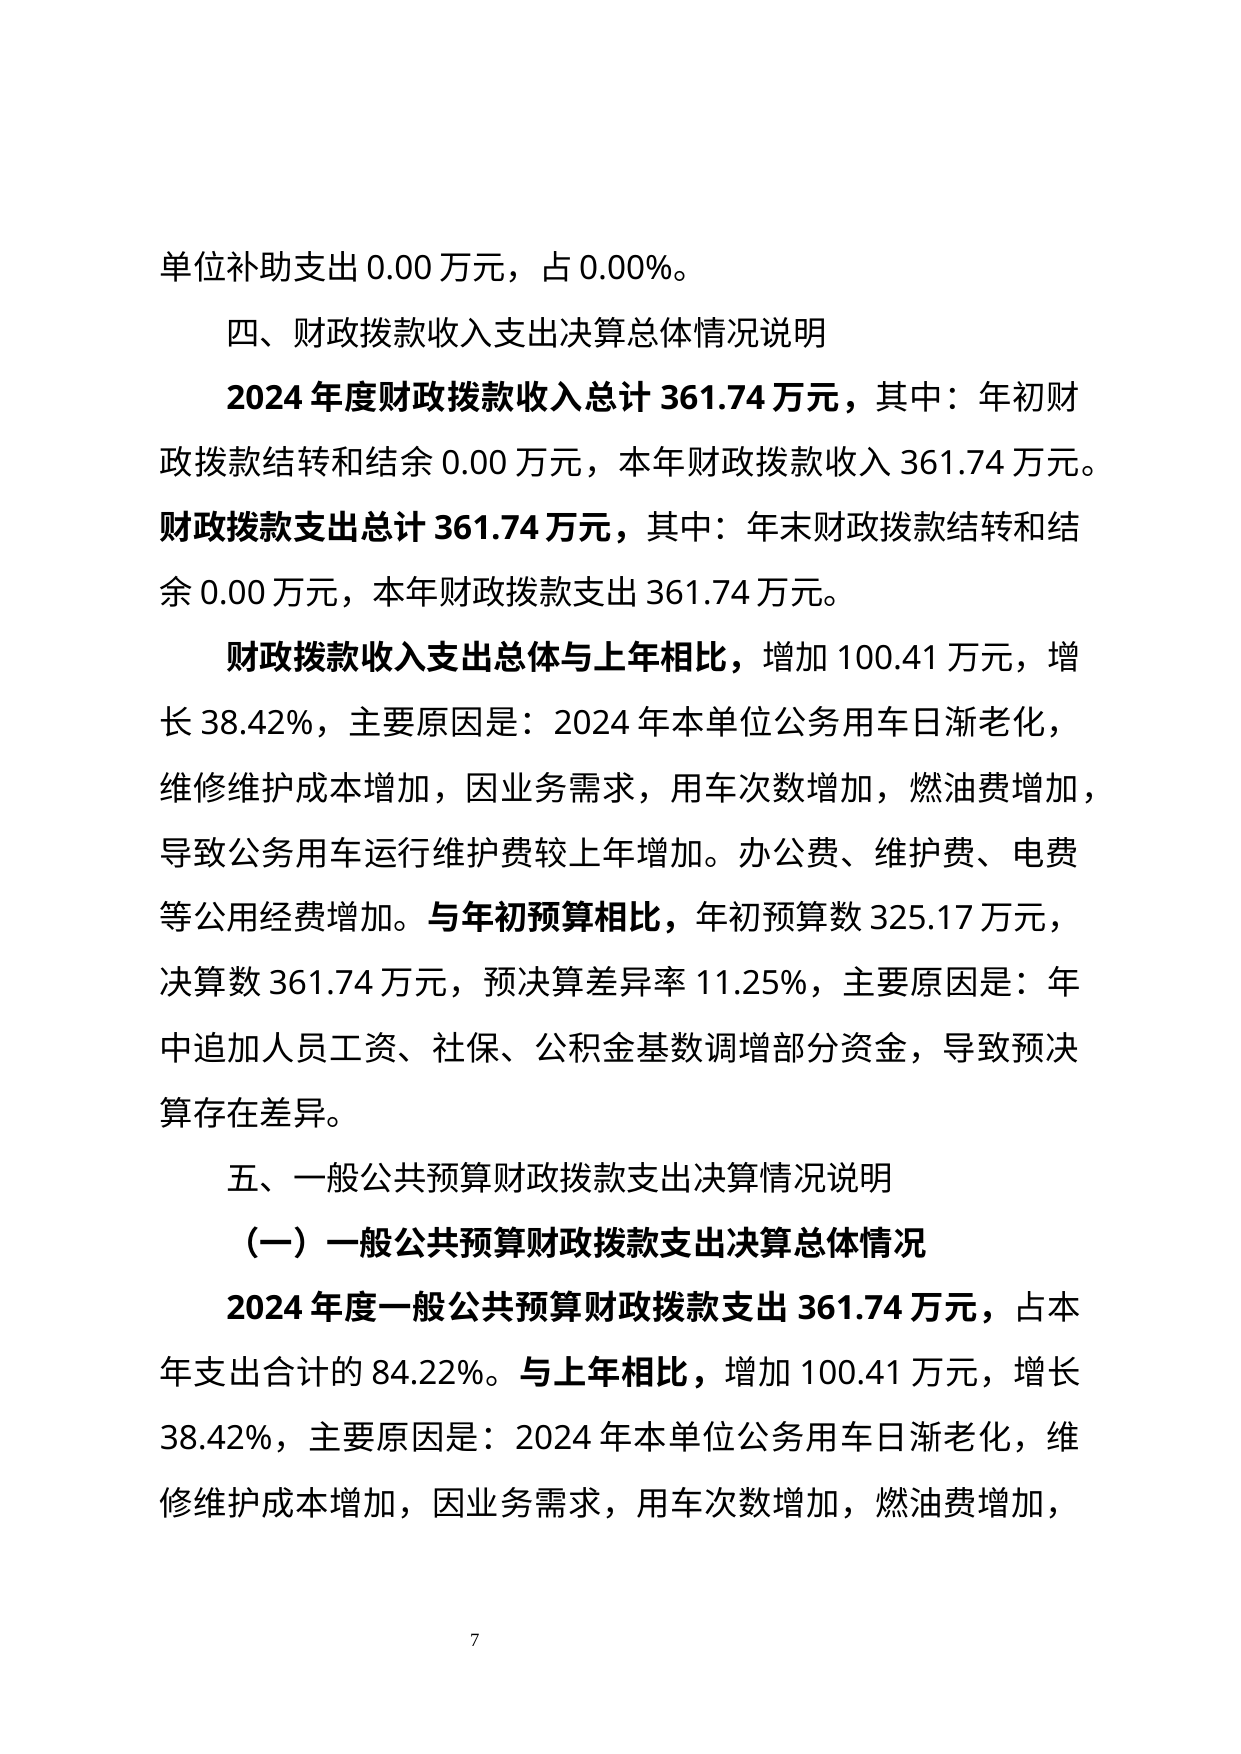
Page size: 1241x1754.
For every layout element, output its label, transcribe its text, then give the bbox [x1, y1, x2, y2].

text （一）一般公共预算财政拨款支出决算总体情况 [159, 1208, 1081, 1273]
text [159, 233, 1081, 298]
text 财政拨款收入支出总体与上年相比，增加100.41万元，增长38.42%，主要原因是：2024年本单位公务用车日渐老化，维修维护成本增加，因业务需求，用车次数增加，燃油费增加，导致公务用车运行维护费较上年增加。办公费、维护费、电费等公用经费增加。与年初预算相比，年初预算数325.17万元，决算数361.74万元，预决算差异率11.25%，主要原因是：年中追加人员工资、社保、公积金基数调增部分资金，导致预决算存在差异。 [159, 623, 1081, 1143]
text 五、一般公共预算财政拨款支出决算情况说明 [159, 1143, 1081, 1208]
text 四、财政拨款收入支出决算总体情况说明 [159, 298, 1081, 363]
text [159, 1273, 1081, 1533]
text 2024年度财政拨款收入总计361.74万元，其中：年初财政拨款结转和结余0.00万元，本年财政拨款收入361.74万元。财政拨款支出总计361.74万元，其中：年末财政拨款结转和结余0.00万元，本年财政拨款支出361.74万元。 [159, 363, 1081, 623]
